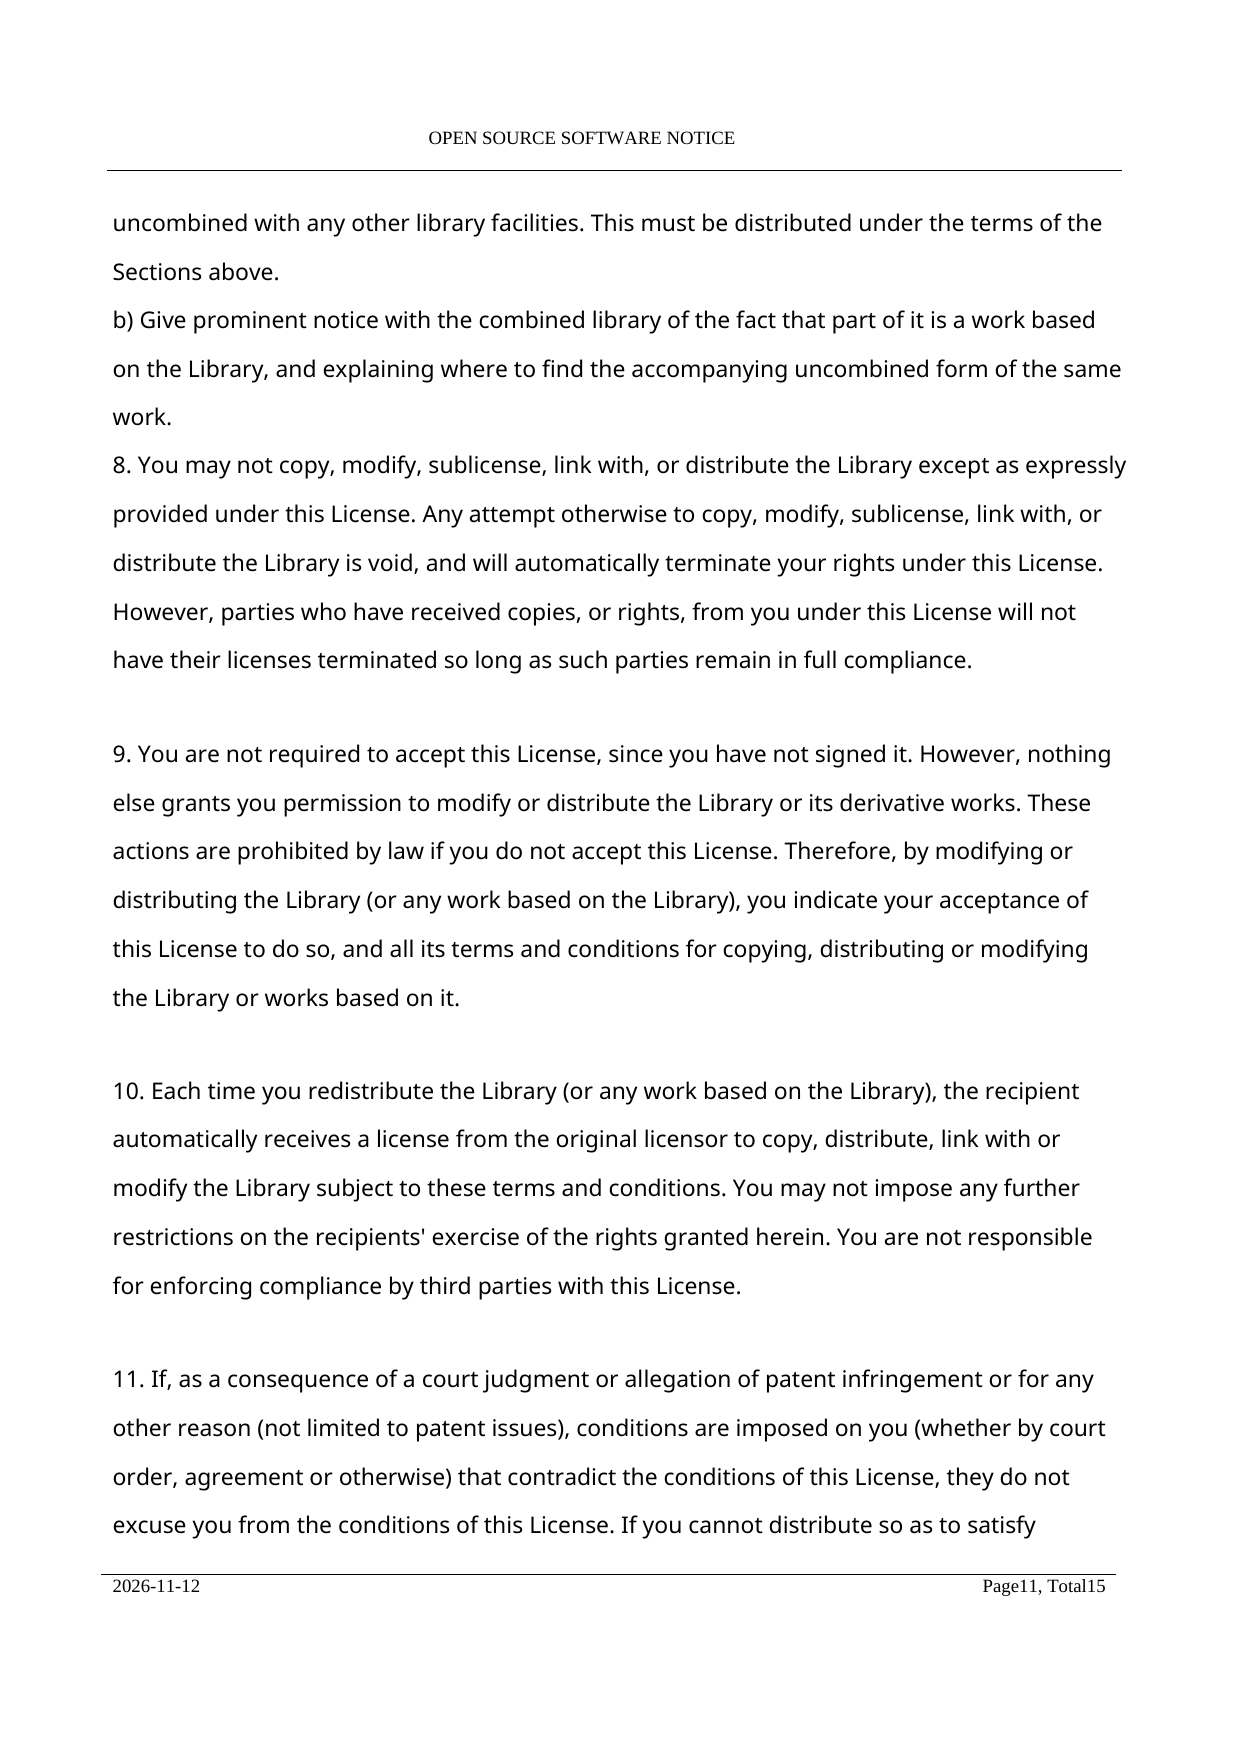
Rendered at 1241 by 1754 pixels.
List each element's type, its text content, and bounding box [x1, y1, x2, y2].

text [112, 206, 1128, 288]
text b) Give prominent notice with the combined library of the fact that part of it is a work based on the Library, and explaining where to find the accompanying uncombined form of the same work. [112, 303, 1128, 433]
text 10. Each time you redistribute the Library (or any work based on the Library), the recipient automatically receives a license from the original licensor to copy, distribute, link with or modify the Library subject to these terms and conditions. You may not impose any further restrictions on the recipients' exercise of the rights granted herein. You are not responsible for enforcing compliance by third parties with this License. [112, 1074, 1128, 1302]
text 9. You are not required to accept this License, since you have not signed it. However, nothing else grants you permission to modify or distribute the Library or its derivative works. These actions are prohibited by law if you do not accept this License. Therefore, by modifying or distributing the Library (or any work based on the Library), you indicate your acceptance of this License to do so, and all its terms and conditions for copying, distributing or modifying the Library or works based on it. [112, 737, 1128, 1013]
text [112, 1362, 1128, 1541]
text 8. You may not copy, modify, sublicense, link with, or distribute the Library except as expressly provided under this License. Any attempt otherwise to copy, modify, sublicense, link with, or distribute the Library is void, and will automatically terminate your rights under this License. However, parties who have received copies, or rights, from you under this License will not have their licenses terminated so long as such parties remain in full compliance. [112, 449, 1128, 676]
